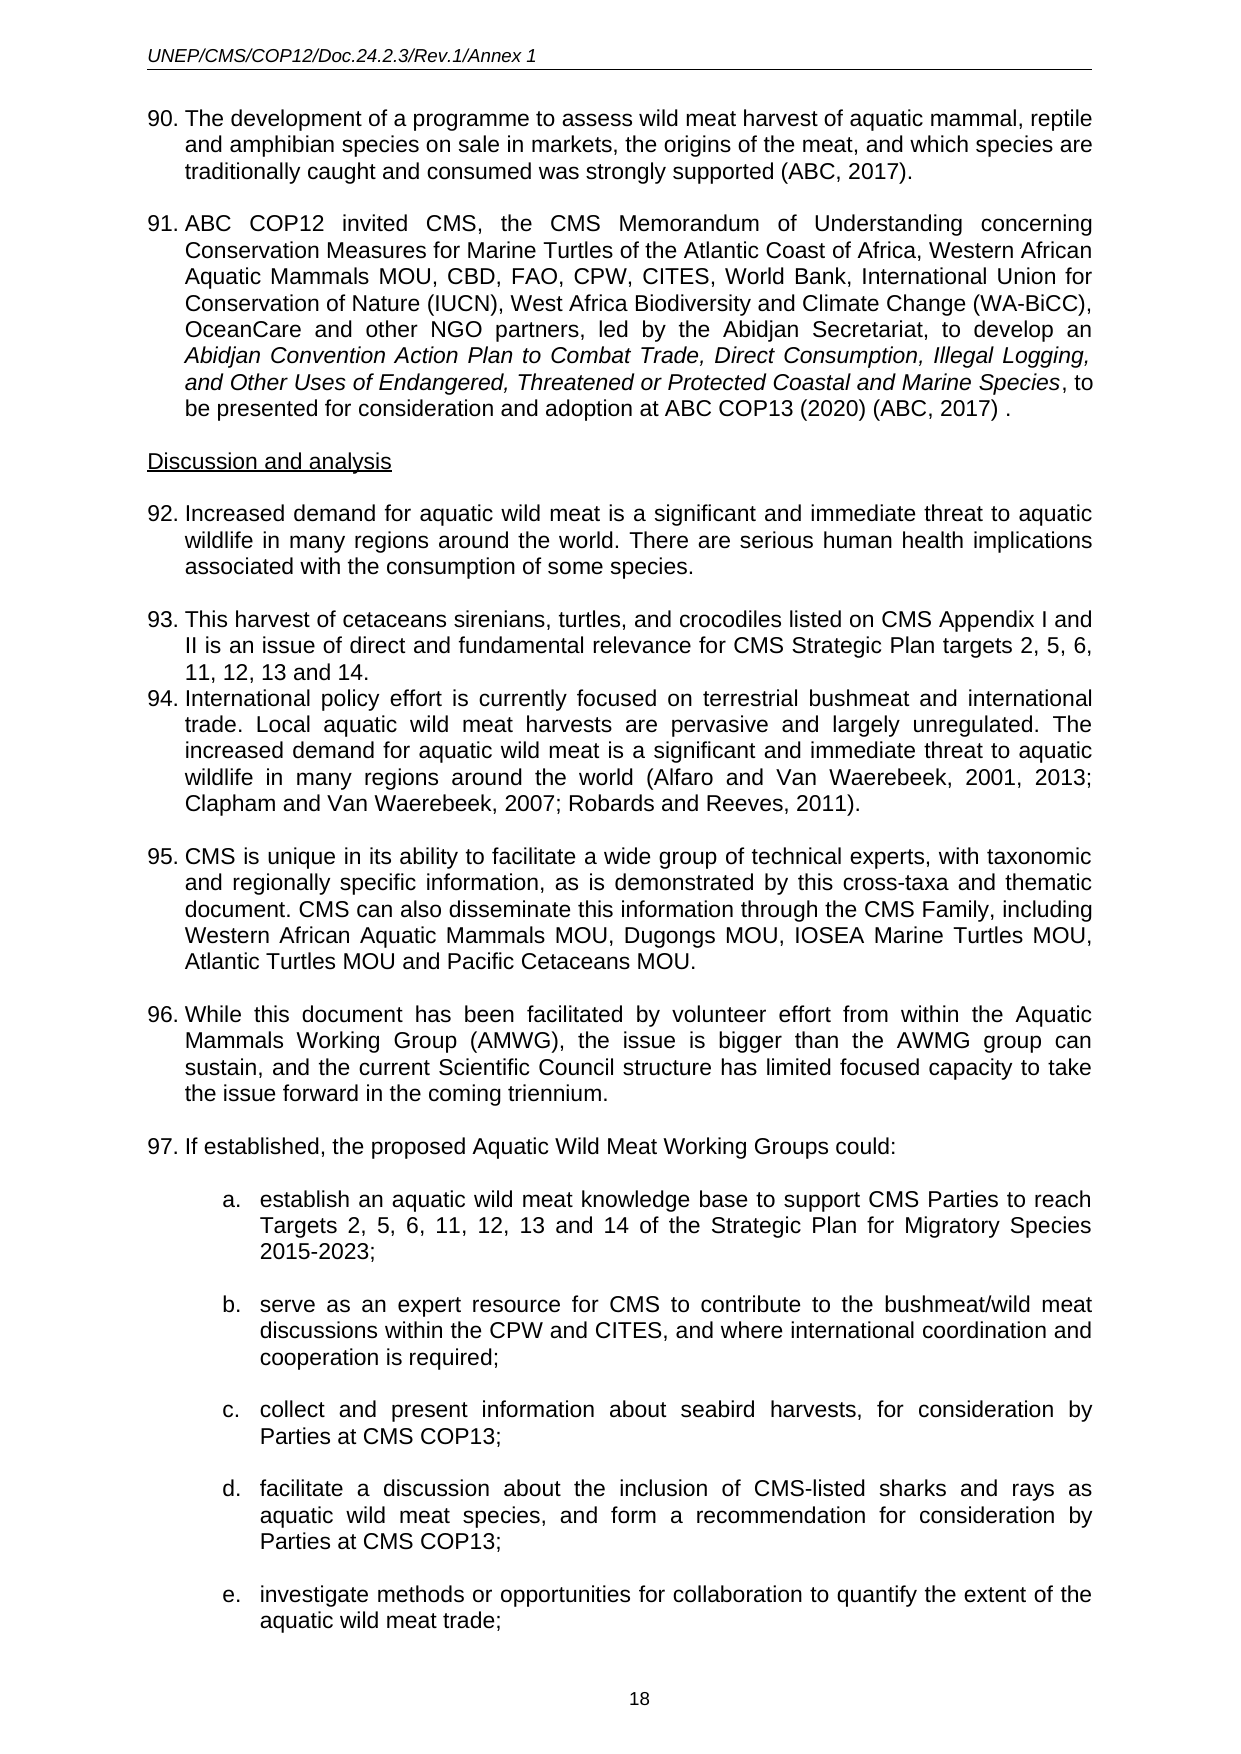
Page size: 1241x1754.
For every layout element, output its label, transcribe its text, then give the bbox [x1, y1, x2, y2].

list CMS is unique in its ability to facilitate a wide group of technical experts, with taxonomic and regionally specific information, as is demonstrated by this cross-taxa and thematic document. CMS can also disseminate this information through the CMS Family, including Western African Aquatic Mammals MOU, Dugongs MOU, IOSEA Marine Turtles MOU, Atlantic Turtles MOU and Pacific Cetaceans MOU. [147, 843, 1093, 975]
list establish an aquatic wild meat knowledge base to support CMS Parties to reach Targets 2, 5, 6, 11, 12, 13 and 14 of the Strategic Plan for Migratory Species 2015-2023; [222, 1186, 1093, 1264]
list ABC COP12 invited CMS, the CMS Memorandum of Understanding concerning Conservation Measures for Marine Turtles of the Atlantic Coast of Africa, Western African Aquatic Mammals MOU, CBD, FAO, CPW, CITES, World Bank, International Union for Conservation of Nature (IUCN), West Africa Biodiversity and Climate Change (WA-BiCC), OceanCare and other NGO partners, led by the Abidjan Secretariat, to develop an Abidjan Convention Action Plan to Combat Trade, Direct Consumption, Illegal Logging, and Other Uses of Endangered, Threatened or Protected Coastal and Marine Species, to be presented for consideration and adoption at ABC COP13 (2020) (ABC, 2017) . [147, 210, 1093, 421]
list The development of a programme to assess wild meat harvest of aquatic mammal, reptile and amphibian species on sale in markets, the origins of the meat, and which species are traditionally caught and consumed was strongly supported (ABC, 2017). [147, 105, 1093, 184]
list Increased demand for aquatic wild meat is a significant and immediate threat to aquatic wildlife in many regions around the world. There are serious human health implications associated with the consumption of some species. [147, 500, 1093, 579]
list facilitate a discussion about the inclusion of CMS-listed sharks and rays as aquatic wild meat species, and form a recommendation for consideration by Parties at CMS COP13; [222, 1475, 1093, 1554]
list serve as an expert resource for CMS to contribute to the bushmeat/wild meat discussions within the CPW and CITES, and where international coordination and cooperation is required; [222, 1291, 1093, 1370]
list If established, the proposed Aquatic Wild Meat Working Groups could: [147, 1133, 1093, 1159]
list This harvest of cetaceans sirenians, turtles, and crocodiles listed on CMS Appendix I and II is an issue of direct and fundamental relevance for CMS Strategic Plan targets 2, 5, 6, 11, 12, 13 and 14. [147, 606, 1093, 685]
list investigate methods or opportunities for collaboration to quantify the extent of the aquatic wild meat trade; [222, 1581, 1093, 1633]
list While this document has been facilitated by volunteer effort from within the Aquatic Mammals Working Group (AMWG), the issue is bigger than the AWMG group can sustain, and the current Scientific Council structure has limited focused capacity to take the issue forward in the coming triennium. [147, 1001, 1093, 1106]
list International policy effort is currently focused on terrestrial bushmeat and international trade. Local aquatic wild meat harvests are pervasive and largely unregulated. The increased demand for aquatic wild meat is a significant and immediate threat to aquatic wildlife in many regions around the world (Alfaro and Van Waerebeek, 2001, 2013; Clapham and Van Waerebeek, 2007; Robards and Reeves, 2011). [147, 685, 1093, 817]
text Discussion and analysis [147, 448, 1093, 474]
list collect and present information about seabird harvests, for consideration by Parties at CMS COP13; [222, 1396, 1093, 1449]
